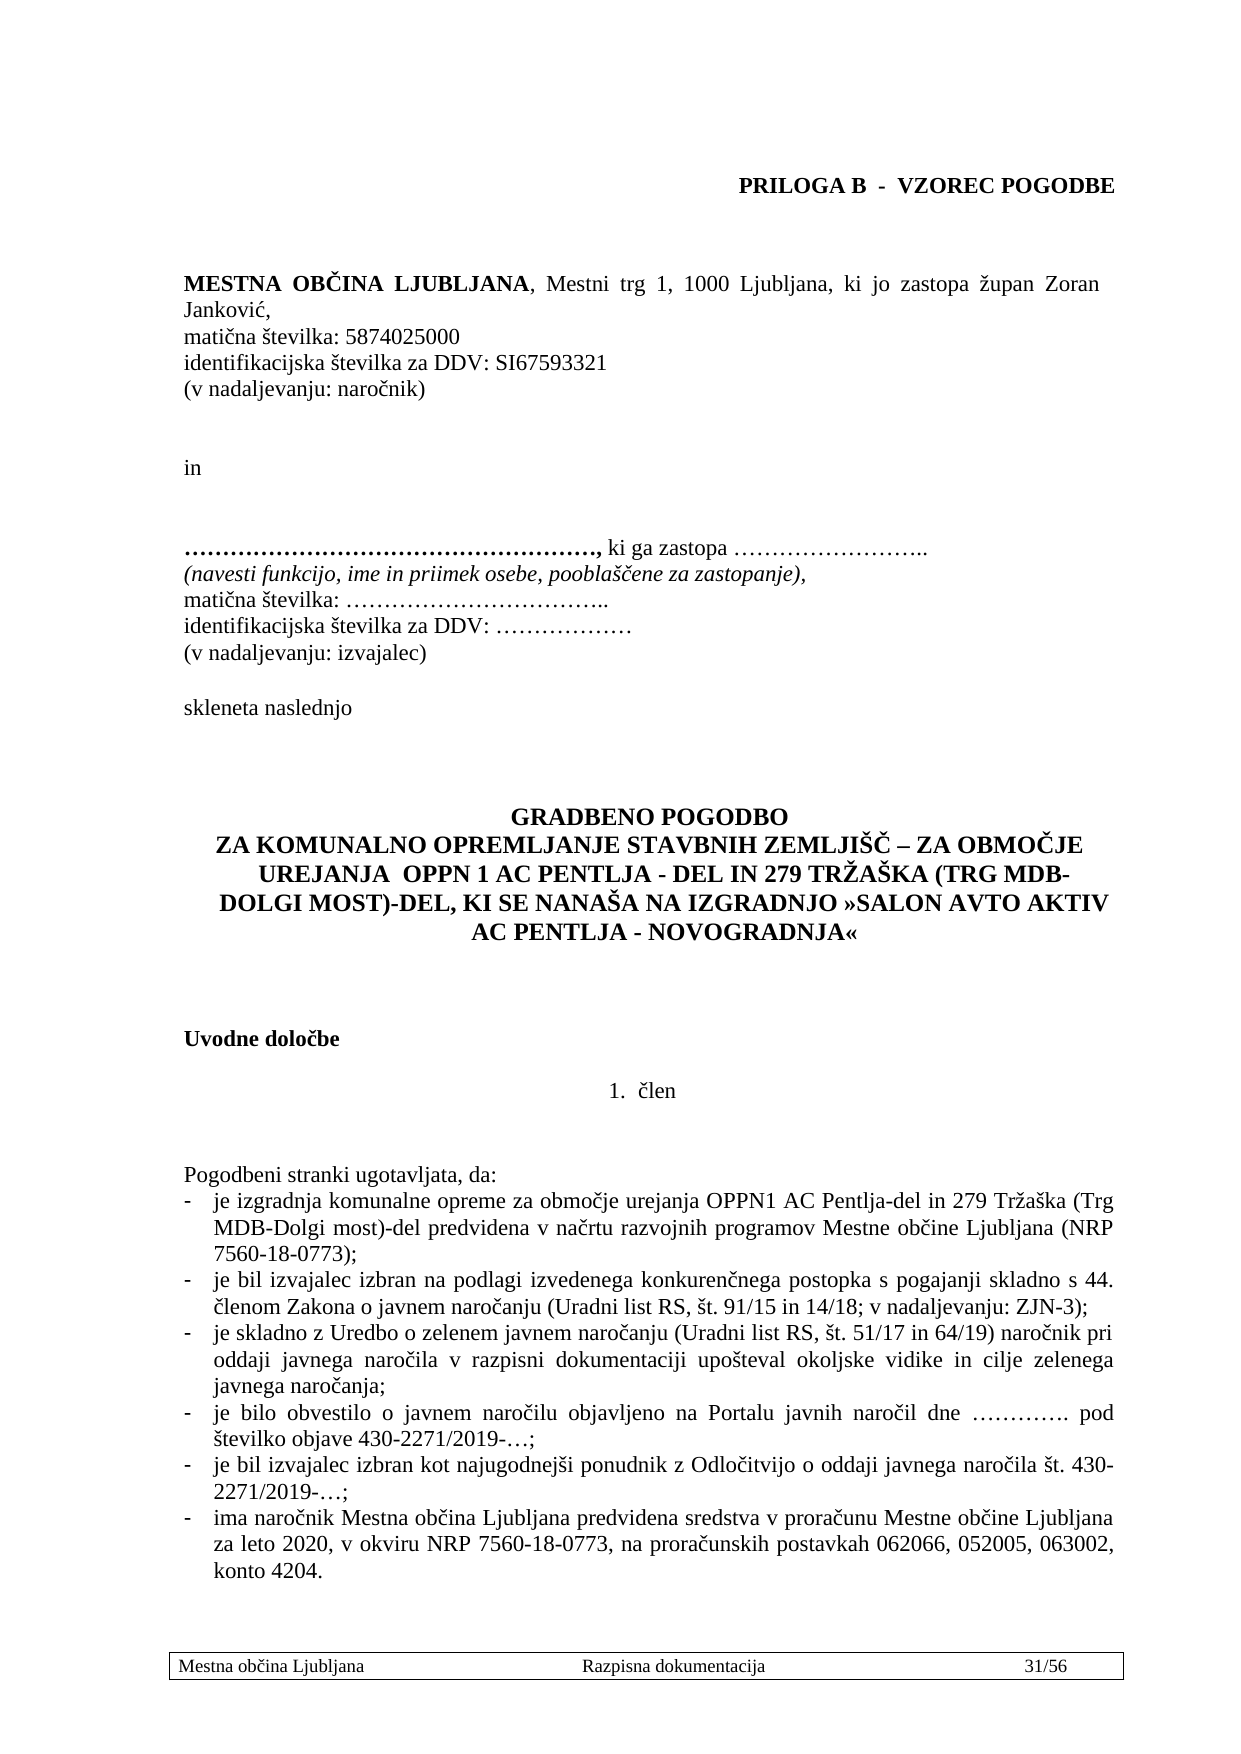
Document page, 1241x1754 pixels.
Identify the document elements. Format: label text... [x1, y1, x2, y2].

text matična številka: 5874025000 [184, 323, 1100, 349]
text (v nadaljevanju: naročnik) [184, 375, 1100, 402]
list je izgradnja komunalne opreme za območje urejanja OPPN1 AC Pentlja-del in 279 Tržaška (Trg MDB-Dolgi most)-del predvidena v načrtu razvojnih programov Mestne občine Ljubljana (NRP 7560-18-0773); [184, 1187, 1115, 1266]
list je bil izvajalec izbran kot najugodnejši ponudnik z Odločitvijo o oddaji javnega naročila št. 430-2271/2019-…; [184, 1451, 1115, 1504]
text Pogodbeni stranki ugotavljata, da: [184, 1161, 1115, 1187]
list je bilo obvestilo o javnem naročilu objavljeno na Portalu javnih naročil dne …………. pod številko objave 430-2271/2019-…; [184, 1398, 1115, 1451]
text skleneta naslednjo [184, 694, 1100, 720]
text identifikacijska številka za DDV: ……………… [184, 613, 1100, 639]
text (v nadaljevanju: izvajalec) [184, 639, 1100, 665]
list člen [184, 1077, 1100, 1104]
text matična številka: …………………………….. [184, 586, 1100, 613]
text PRILOGA B - VZOREC POGODBE [66, 172, 1115, 198]
text in [184, 454, 1100, 481]
text ZA KOMUNALNO OPREMLJANJE STAVBNIH ZEMLJIŠČ – ZA OBMOČJE UREJANJA OPPN 1 AC PENTLJA - DEL IN 279 TRŽAŠKA (TRG MDB- DOLGI MOST)-DEL, KI SE NANAŠA NA IZGRADNJO »SALON AVTO AKTIV AC PENTLJA - NOVOGRADNJA« [184, 831, 1115, 946]
text Uvodne določbe [184, 1025, 1100, 1051]
text GRADBENO POGODBO [184, 802, 1115, 831]
list ima naročnik Mestna občina Ljubljana predvidena sredstva v proračunu Mestne občine Ljubljana za leto 2020, v okviru NRP 7560-18-0773, na proračunskih postavkah 062066, 052005, 063002, konto 4204. [184, 1504, 1115, 1583]
list je skladno z Uredbo o zelenem javnem naročanju (Uradni list RS, št. 51/17 in 64/19) naročnik pri oddaji javnega naročila v razpisni dokumentaciji upošteval okoljske vidike in cilje zelenega javnega naročanja; [184, 1319, 1115, 1398]
text ………………………………………………, ki ga zastopa …………………….. [184, 533, 1100, 560]
list je bil izvajalec izbran na podlagi izvedenega konkurenčnega postopka s pogajanji skladno s 44. členom Zakona o javnem naročanju (Uradni list RS, št. 91/15 in 14/18; v nadaljevanju: ZJN-3); [184, 1266, 1115, 1319]
text MESTNA OBČINA LJUBLJANA, Mestni trg 1, 1000 Ljubljana, ki jo zastopa župan Zoran Janković, [184, 270, 1100, 323]
text (navesti funkcijo, ime in priimek osebe, pooblaščene za zastopanje), [184, 560, 1100, 586]
text identifikacijska številka za DDV: SI67593321 [184, 349, 1100, 375]
